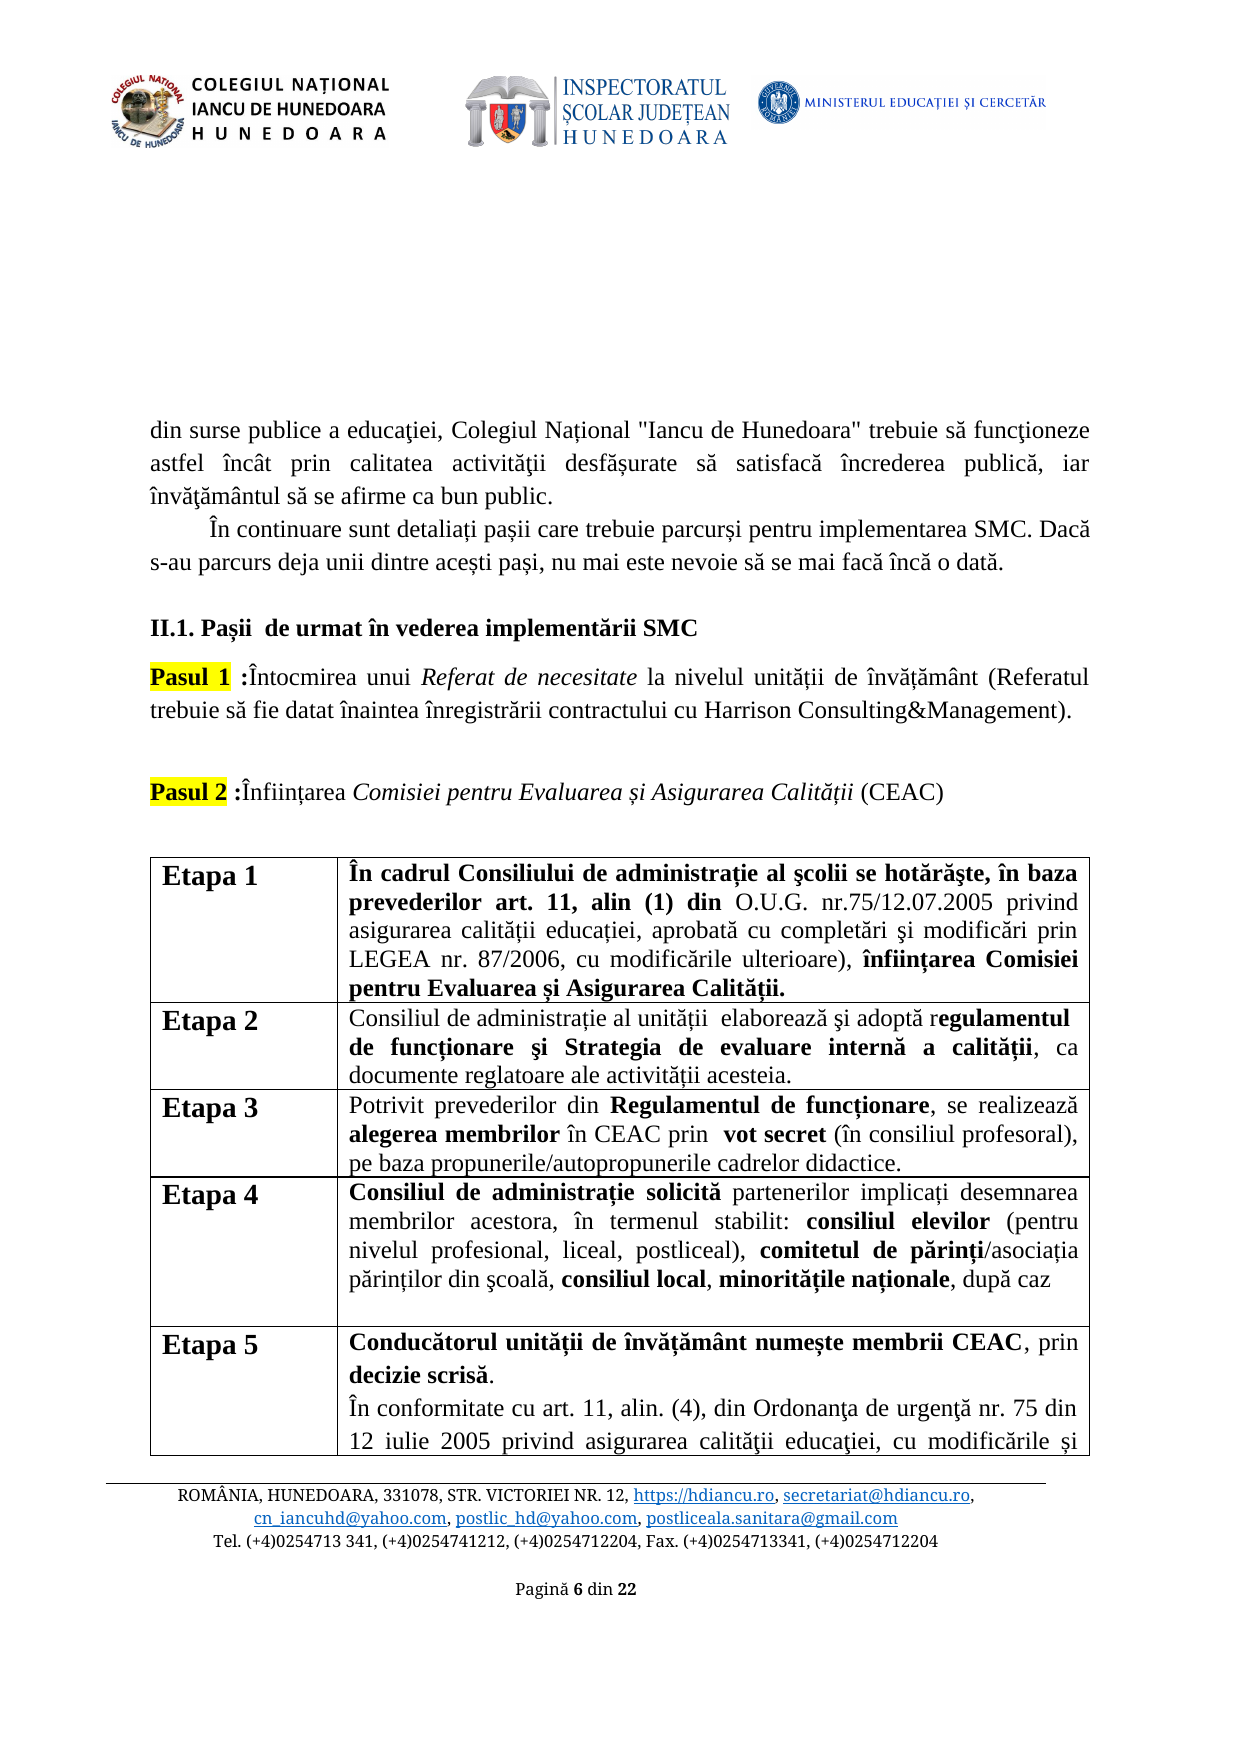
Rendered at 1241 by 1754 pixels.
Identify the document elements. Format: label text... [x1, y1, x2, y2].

table_cell Etapa 2 [151, 1003, 337, 1089]
table_cell Consiliul de administrație solicită partenerilor implicați desemnarea membrilor acestora, în termenul stabilit: consiliul elevilor (pentru nivelul profesional, liceal, postliceal), comitetul de părinți/asociația părinților din şcoală, consiliul local, minoritățile naționale, după caz [338, 1178, 1089, 1326]
table_cell Etapa 4 [151, 1178, 337, 1326]
picture [751, 75, 1046, 130]
table_header În cadrul Consiliului de administrație al şcolii se hotărăşte, în baza prevederilor art. 11, alin (1) din O.U.G. nr.75/12.07.2005 privind asigurarea calității educației, aprobată cu completări şi modificări prin LEGEA nr. 87/2006, cu modificările ulterioare), înființarea Comisiei pentru Evaluarea și Asigurarea Calității. [338, 858, 1089, 1002]
text Pasul 1 :Întocmirea unui Referat de necesitate la nivelul unității de învățământ (Referatul trebuie să fie datat înaintea înregistrării contractului cu Harrison Consulting&Management). [150, 662, 1090, 724]
picture [462, 76, 730, 147]
picture [111, 75, 389, 148]
table_cell Consiliul de administrație al unității elaborează şi adoptă regulamentul de funcționare şi Strategia de evaluare internă a calității, ca documente reglatoare ale activității acesteia. [338, 1003, 1089, 1089]
text Pasul 2 :Înființarea Comisiei pentru Evaluarea și Asigurarea Calității (CEAC) [227, 777, 1090, 806]
table_header Etapa 1 [151, 858, 337, 1002]
text II.1. Pașii de urmat în vederea implementării SMC [150, 613, 1090, 641]
text În continuare sunt detaliați pașii care trebuie parcurși pentru implementarea SMC. Dacă s-au parcurs deja unii dintre acești pași, nu mai este nevoie să se mai facă încă o dată. [150, 514, 1090, 576]
table_cell Potrivit prevederilor din Regulamentul de funcționare, se realizează alegerea membrilor în CEAC prin vot secret (în consiliul profesoral), pe baza propunerile/autopropunerile cadrelor didactice. [338, 1090, 1089, 1176]
table_cell Etapa 5 [151, 1327, 337, 1455]
table_cell Etapa 3 [151, 1090, 337, 1176]
